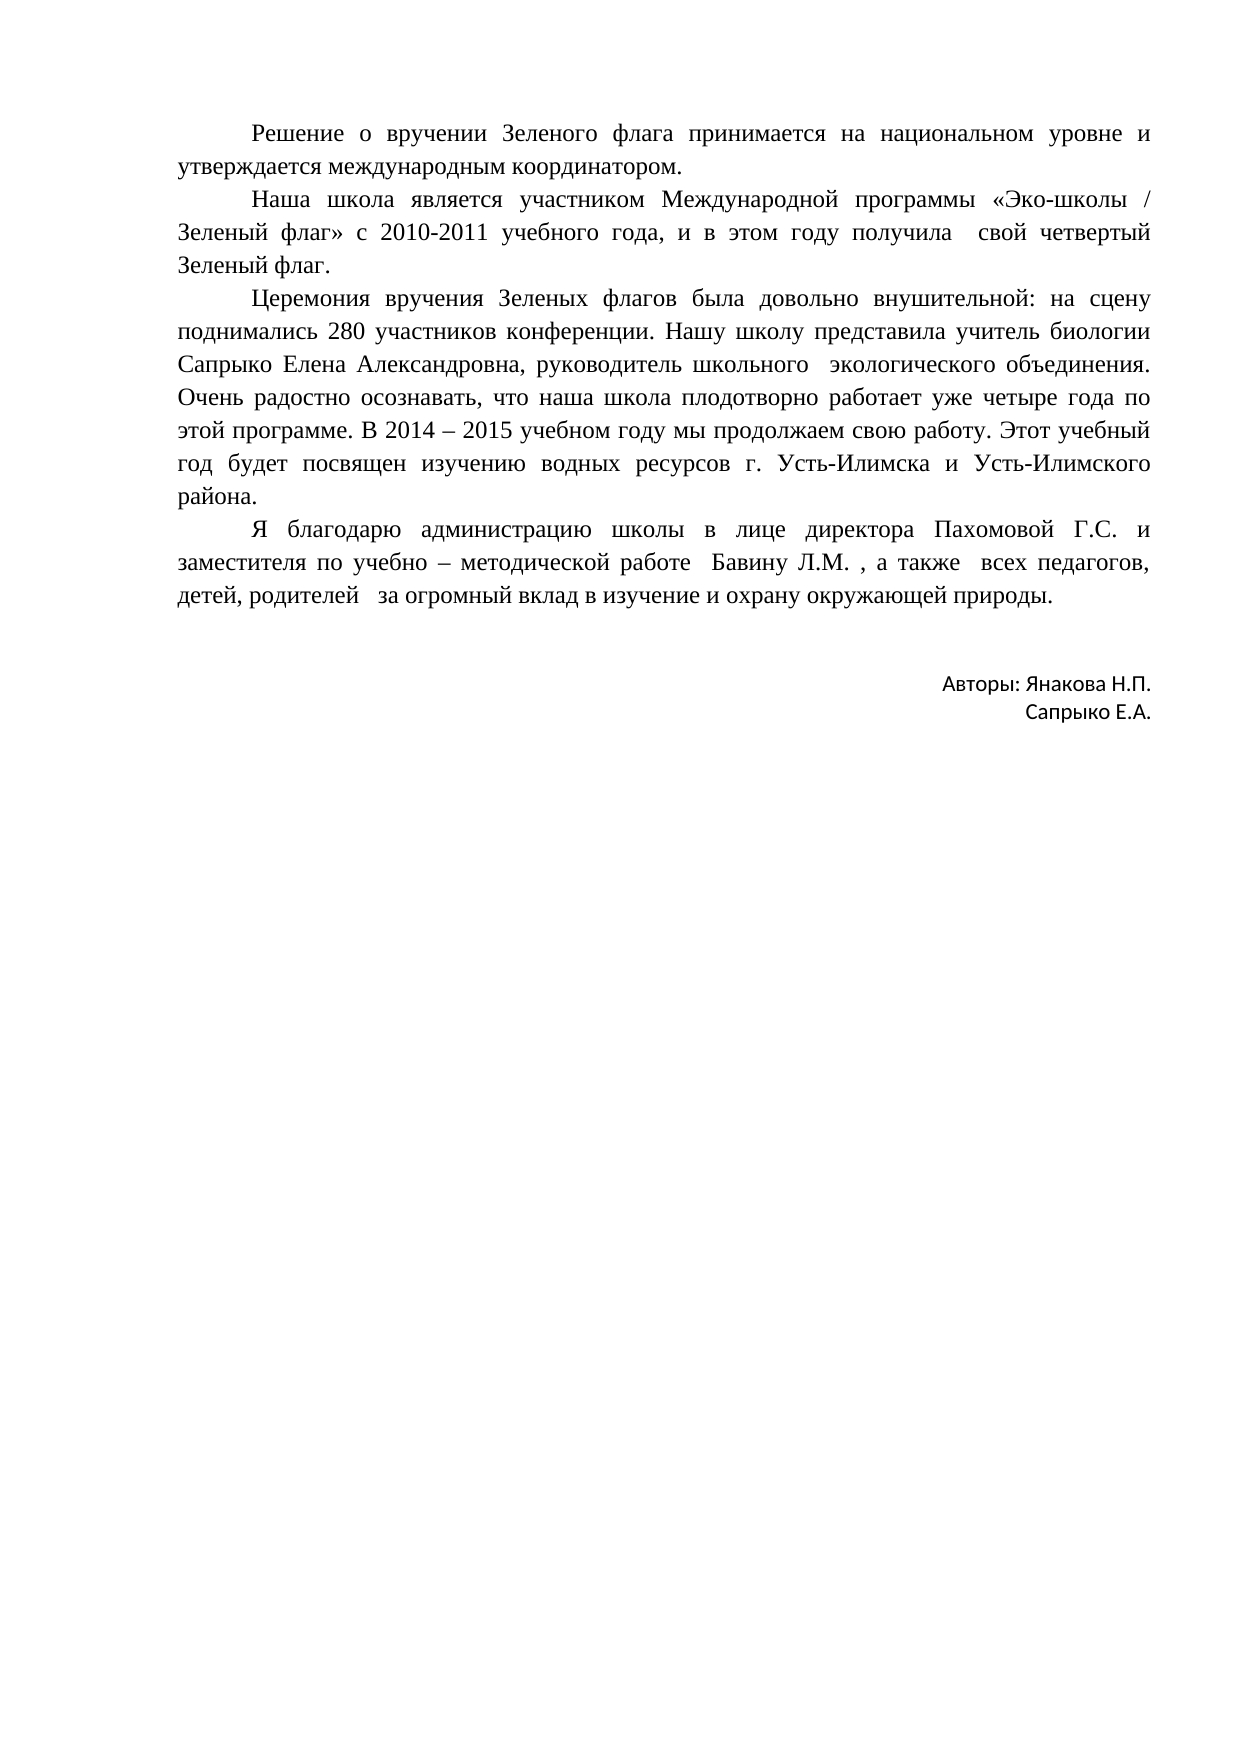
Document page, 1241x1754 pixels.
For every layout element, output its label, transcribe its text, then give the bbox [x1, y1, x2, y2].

text Сапрыко Е.А. [177, 697, 1152, 725]
text Авторы: Янакова Н.П. [177, 669, 1152, 697]
text Решение о вручении Зеленого флага принимается на национальном уровне и утверждается международным координатором. [177, 118, 1152, 180]
text Я благодарю администрацию школы в лице директора Пахомовой Г.С. и заместителя по учебно – методической работе Бавину Л.М. , а также всех педагогов, детей, родителей за огромный вклад в изучение и охрану окружающей природы. [177, 514, 1152, 609]
text Наша школа является участником Международной программы «Эко-школы / Зеленый флаг» с 2010-2011 учебного года, и в этом году получила свой четвертый Зеленый флаг. [177, 184, 1152, 279]
text Церемония вручения Зеленых флагов была довольно внушительной: на сцену поднимались 280 участников конференции. Нашу школу представила учитель биологии Сапрыко Елена Александровна, руководитель школьного экологического объединения. Очень радостно осознавать, что наша школа плодотворно работает уже четыре года по этой программе. В 2014 – 2015 учебном году мы продолжаем свою работу. Этот учебный год будет посвящен изучению водных ресурсов г. Усть-Илимска и Усть-Илимского района. [177, 283, 1152, 510]
